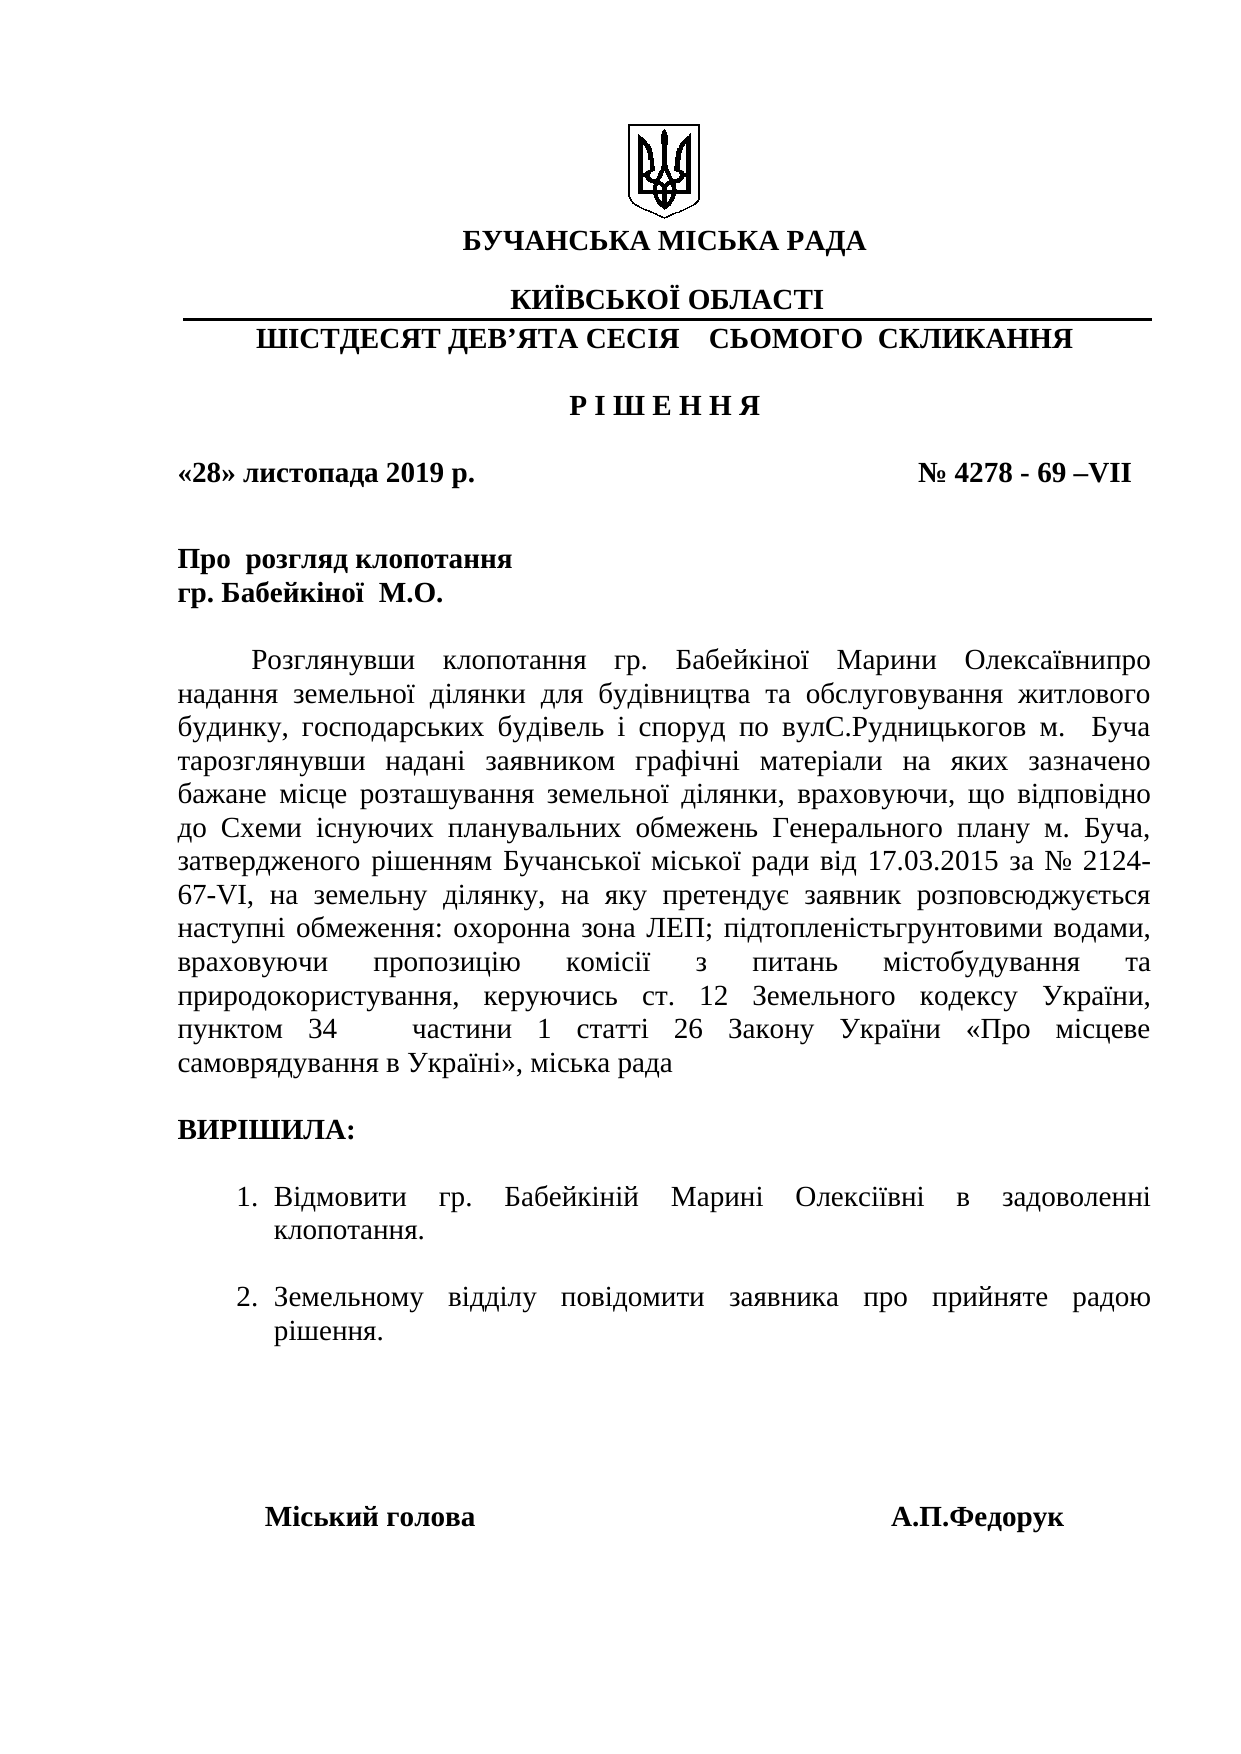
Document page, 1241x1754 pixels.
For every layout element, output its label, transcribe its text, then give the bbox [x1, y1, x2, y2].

list Відмовити гр. Бабейкіній Марині Олексіївні в задоволенні клопотання. [236, 1179, 1152, 1246]
text гр. Бабейкіної М.О. [177, 575, 1152, 609]
text Міський голова А.П.Федорук [177, 1499, 1152, 1532]
text БУЧАНСЬКА МІСЬКА РАДА [177, 223, 1152, 256]
text Р І Ш Е Н Н Я [177, 388, 1152, 422]
text ШІСТДЕСЯТ ДЕВ’ЯТА СЕСІЯ СЬОМОГО СКЛИКАННЯ [177, 321, 1152, 354]
list Земельному відділу повідомити заявника про прийняте радою рішення. [236, 1279, 1152, 1347]
text Розглянувши клопотання гр. Бабейкіної Марини Олексаївнипро надання земельної ділянки для будівництва та обслуговування житлового будинку, господарських будівель і споруд по вулС.Рудницькогов м. Буча тарозглянувши надані заявником графічні матеріали на яких зазначено бажане місце розташування земельної ділянки, враховуючи, що відповідно до Схеми існуючих планувальних обмежень Генерального плану м. Буча, затвердженого рішенням Бучанської міської ради від 17.03.2015 за № 2124-67-VІ, на земельну ділянку, на яку претендує заявник розповсюджується наступні обмеження: охоронна зона ЛЕП; підтопленістьгрунтовими водами, враховуючи пропозицію комісії з питань містобудування та природокористування, керуючись ст. 12 Земельного кодексу України, пунктом 34 частини 1 статті 26 Закону України «Про місцеве самоврядування в Україні», міська рада [177, 642, 1152, 1078]
text «28» листопада 2019 р. № 4278 - 69 –VІІ [177, 455, 1152, 489]
text Про розгляд клопотання [177, 542, 1152, 575]
text КИЇВСЬКОЇ ОБЛАСТІ [183, 282, 1152, 318]
text ВИРІШИЛА: [177, 1112, 1152, 1145]
